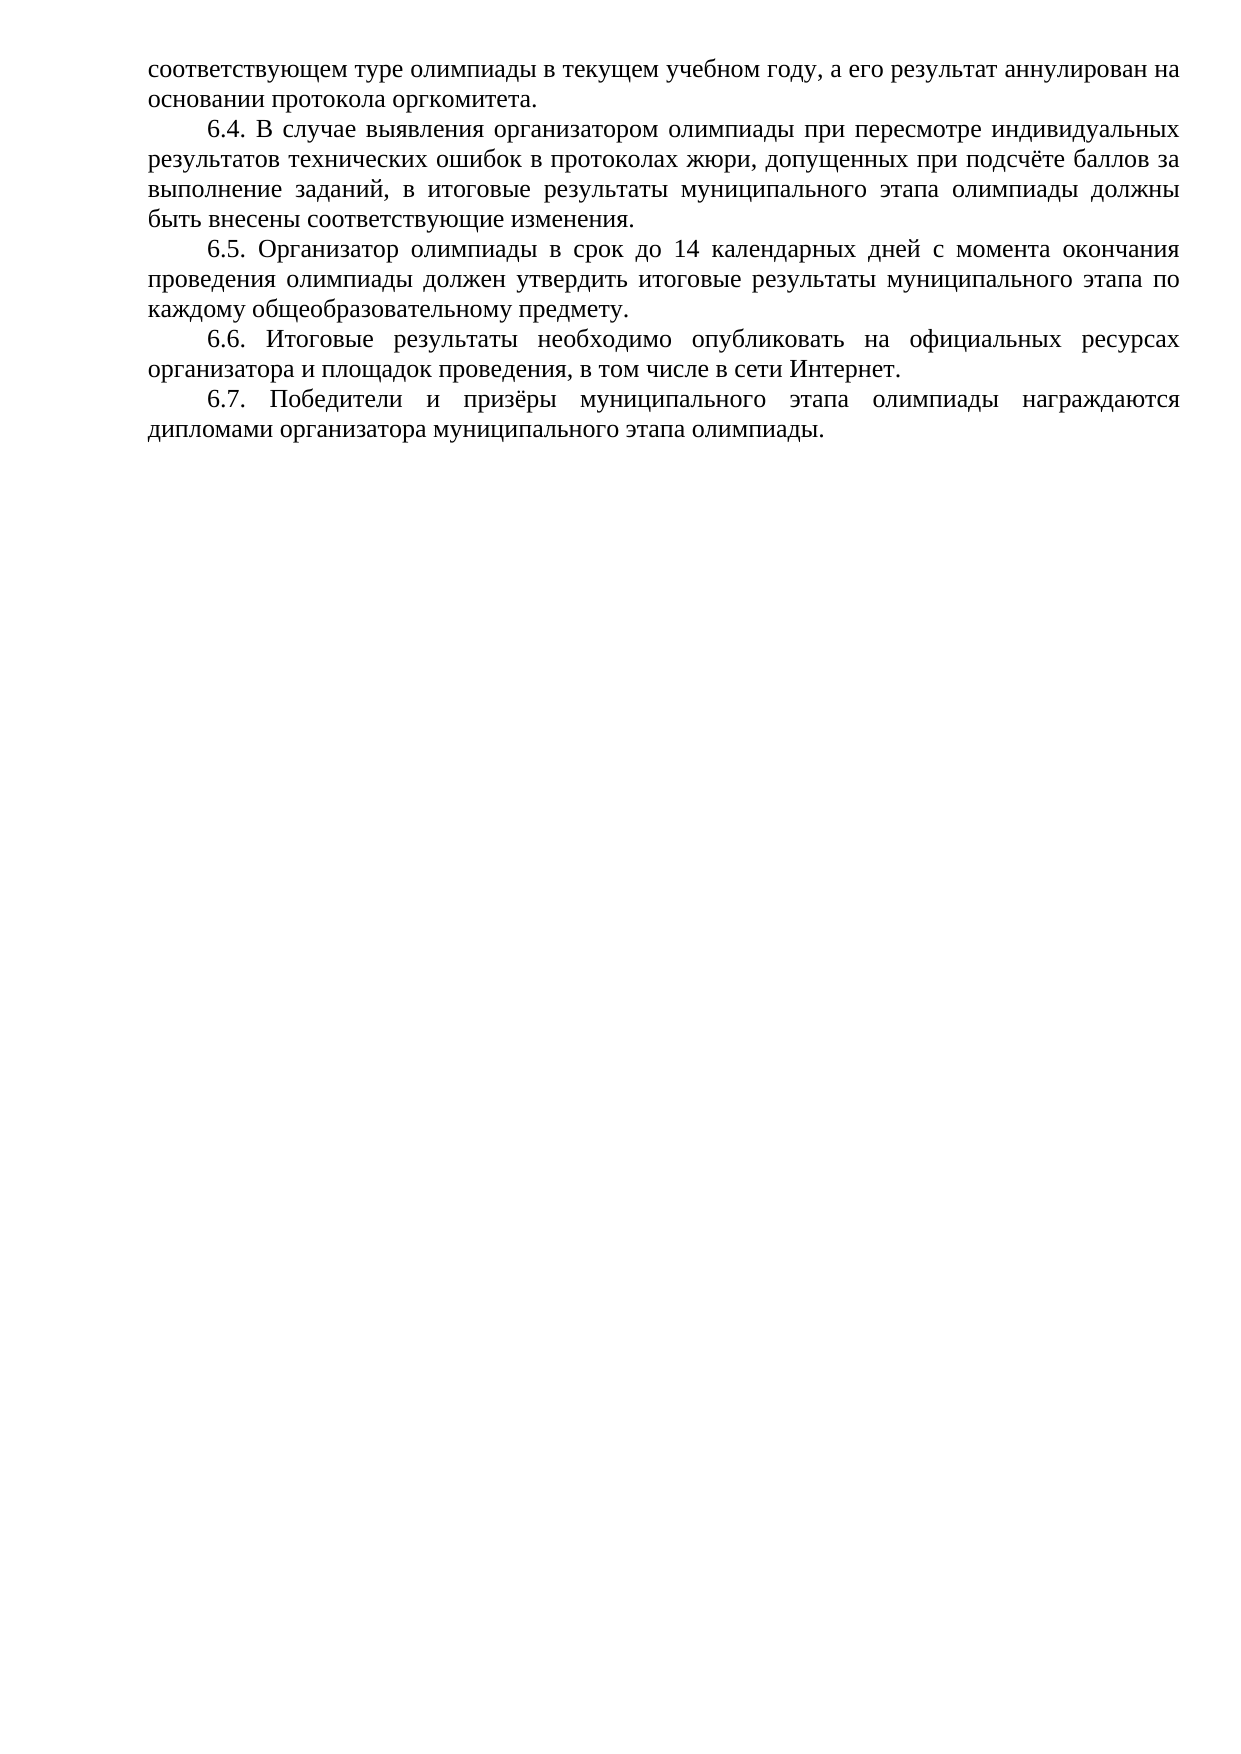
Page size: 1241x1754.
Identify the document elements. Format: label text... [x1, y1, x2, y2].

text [148, 53, 1181, 113]
text 6.6. Итоговые результаты необходимо опубликовать на официальных ресурсах организатора и площадок проведения, в том числе в сети Интернет. [148, 323, 1181, 383]
text 6.5. Организатор олимпиады в срок до 14 календарных дней с момента окончания проведения олимпиады должен утвердить итоговые результаты муниципального этапа по каждому общеобразовательному предмету. [148, 233, 1181, 323]
text 6.4. В случае выявления организатором олимпиады при пересмотре индивидуальных результатов технических ошибок в протоколах жюри, допущенных при подсчёте баллов за выполнение заданий, в итоговые результаты муниципального этапа олимпиады должны быть внесены соответствующие изменения. [148, 113, 1181, 233]
text 6.7. Победители и призёры муниципального этапа олимпиады награждаются дипломами организатора муниципального этапа олимпиады. [148, 383, 1181, 443]
